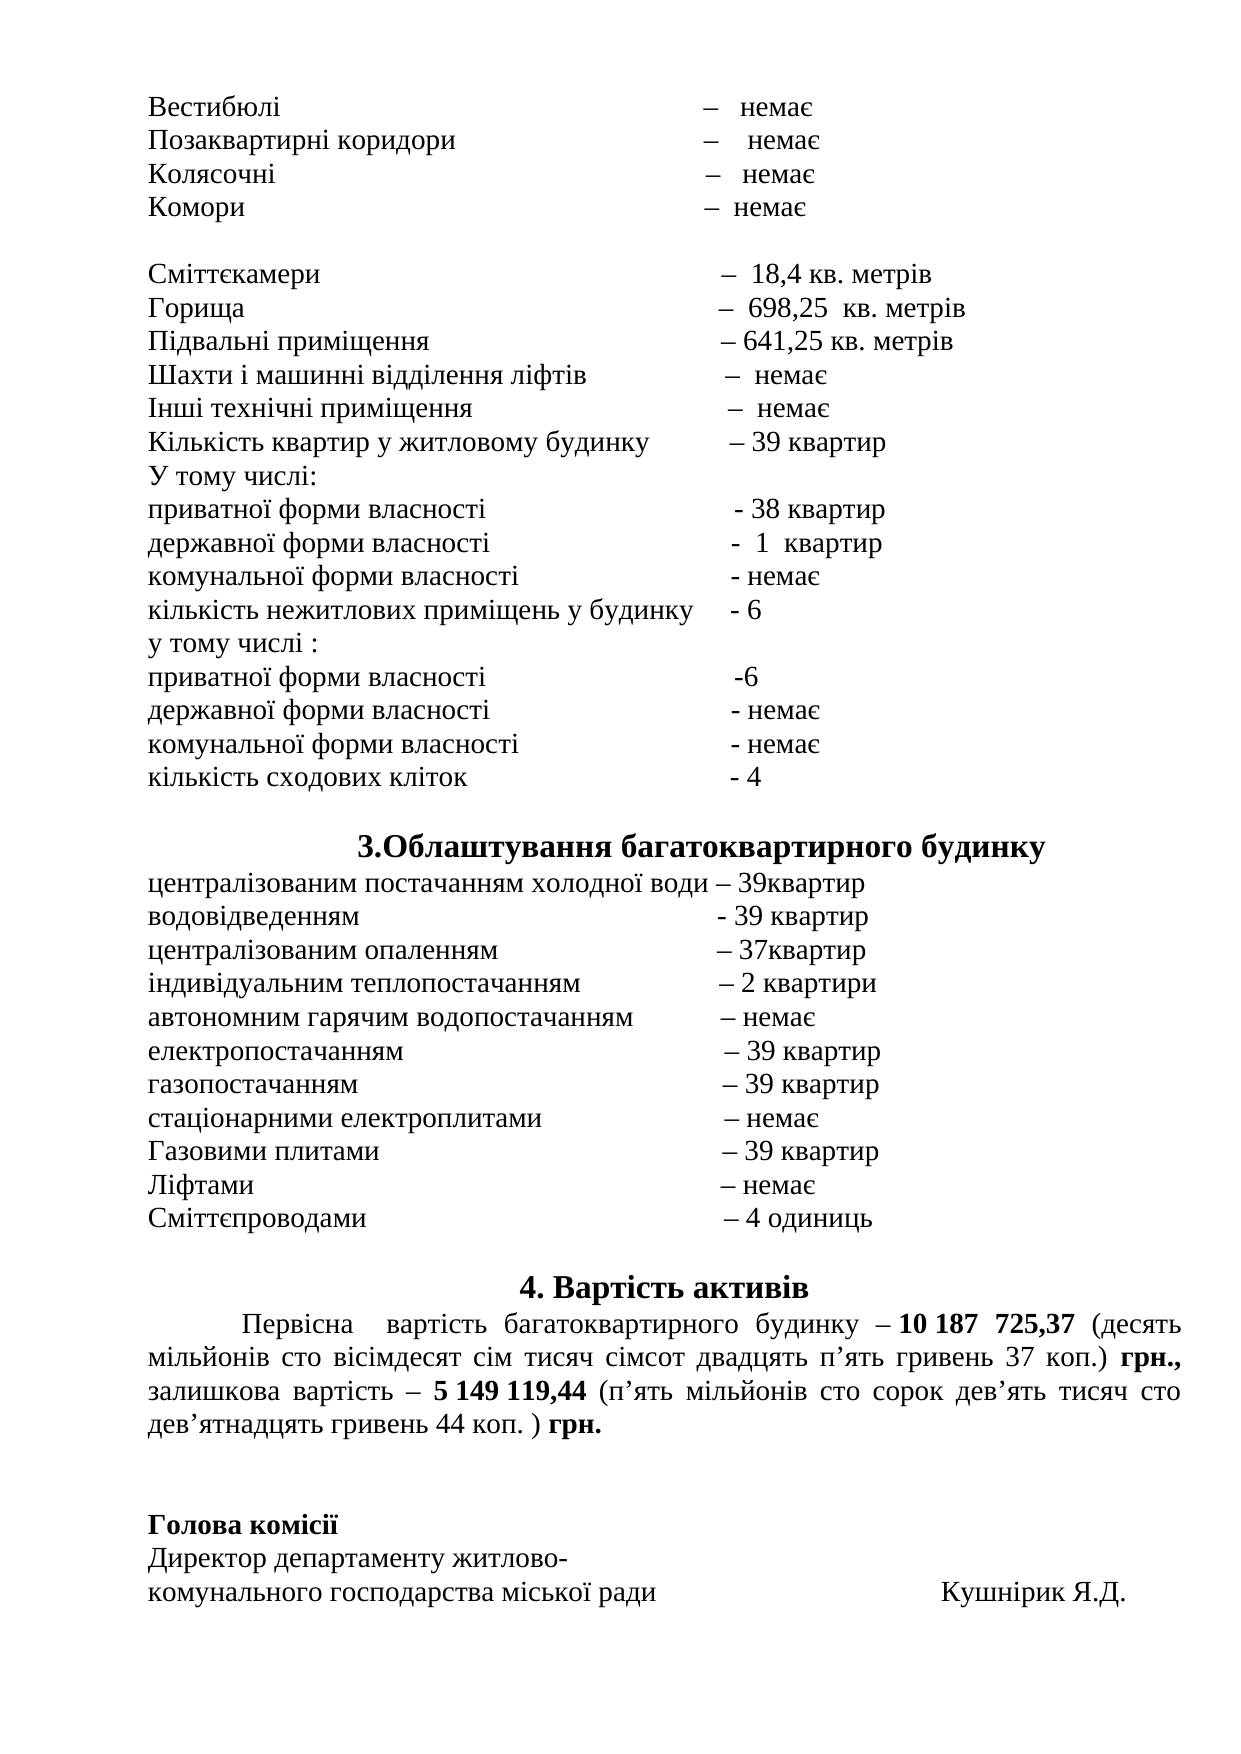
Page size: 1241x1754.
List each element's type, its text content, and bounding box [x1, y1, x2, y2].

text водовідведенням - 39 квартир [148, 898, 1181, 932]
text Інші технічні приміщення – немає [148, 391, 1181, 424]
text Сміттєпроводами – 4 одиниць [148, 1200, 1181, 1234]
text комунальної форми власності - немає [148, 726, 1181, 759]
text індивідуальним теплопостачанням – 2 квартири [148, 966, 1181, 999]
text Директор департаменту житлово- [148, 1541, 1181, 1574]
text Голова комісії [148, 1507, 1181, 1541]
text кількість нежитлових приміщень у будинку - 6 [148, 592, 1181, 625]
text 3.Облаштування багатоквартирного будинку [221, 827, 1181, 865]
text у тому числі : [148, 625, 1181, 659]
text автономним гарячим водопостачанням – немає [148, 999, 1181, 1033]
text комунальної форми власності - немає [148, 558, 1181, 592]
text централізованим опаленням – 37квартир [148, 932, 1181, 966]
text державної форми власності - 1 квартир [148, 525, 1181, 558]
text Ліфтами – немає [148, 1167, 1181, 1200]
text комунального господарства міської ради Кушнірик Я.Д. [148, 1574, 1181, 1608]
text Первісна вартість багатоквартирного будинку – 10 187 725,37 (десять мільйонів сто вісімдесят сім тисяч сімсот двадцять п’ять гривень 37 коп.) грн., залишкова вартість – 5 149 119,44 (п’ять мільйонів сто сорок дев’ять тисяч сто дев’ятнадцять гривень 44 коп. ) грн. [148, 1306, 1181, 1440]
text Сміттєкамери – 18,4 кв. метрів [148, 256, 1181, 290]
text газопостачанням – 39 квартир [148, 1066, 1181, 1100]
text Газовими плитами – 39 квартир [148, 1133, 1181, 1167]
text стаціонарними електроплитами – немає [148, 1100, 1181, 1133]
text централізованим постачанням холодної води – 39квартир [148, 865, 1181, 898]
text Позаквартирні коридори – немає [148, 122, 1181, 156]
text Шахти і машинні відділення ліфтів – немає [148, 357, 1181, 391]
text У тому числі: [148, 458, 1181, 491]
text Кількість квартир у житловому будинку – 39 квартир [148, 424, 1181, 458]
text Вестибюлі – немає [148, 89, 1181, 122]
text Колясочні – немає [148, 156, 1181, 189]
text електропостачанням – 39 квартир [148, 1033, 1181, 1066]
text приватної форми власності -6 [148, 659, 1181, 692]
text Комори – немає [148, 189, 1181, 223]
text Підвальні приміщення – 641,25 кв. метрів [148, 323, 1181, 357]
text 4. Вартість активів [148, 1267, 1181, 1306]
text державної форми власності - немає [148, 692, 1181, 726]
text кількість сходових кліток - 4 [148, 759, 1181, 793]
text Горища – 698,25 кв. метрів [148, 290, 1181, 323]
text приватної форми власності - 38 квартир [148, 491, 1181, 525]
